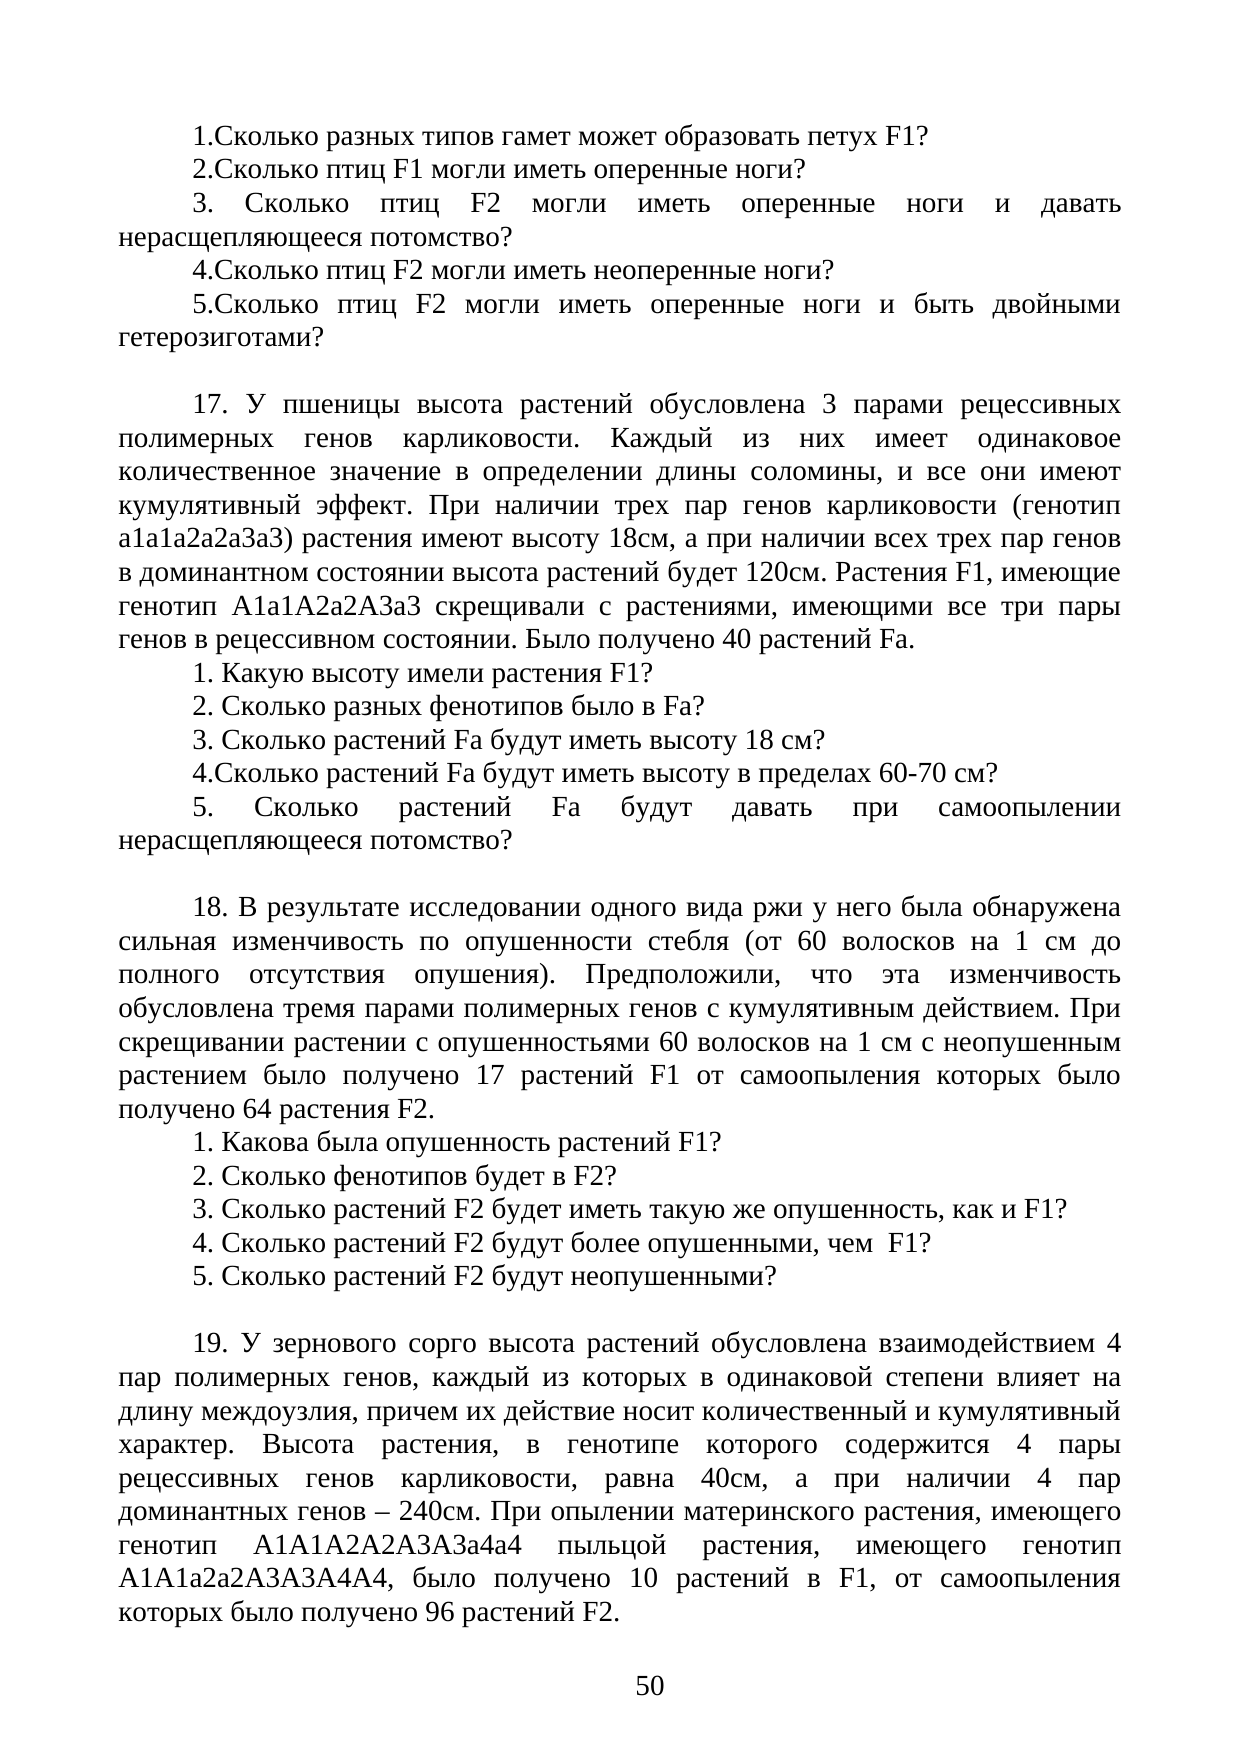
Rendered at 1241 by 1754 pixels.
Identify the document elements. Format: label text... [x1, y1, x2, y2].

text 3. Сколько растений Fа будут иметь высоту 18 см? [118, 722, 1122, 755]
text 5. Сколько растений F2 будут неопушенными? [118, 1258, 1122, 1292]
text 3. Сколько растений F2 будет иметь такую же опушенность, как и F1? [118, 1191, 1122, 1225]
text 4.Сколько птиц F2 могли иметь неоперенные ноги? [118, 252, 1122, 286]
text 17. У пшеницы высота растений обусловлена 3 парами рецессивных полимерных генов карликовости. Каждый из них имеет одинаковое количественное значение в определении длины соломины, и все они имеют кумулятивный эффект. При наличии трех пар генов карликовости (генотип а1а1а2а2а3а3) растения имеют высоту 18см, а при наличии всех трех пар генов в доминантном состоянии высота растений будет 120см. Растения F1, имеющие генотип А1а1А2а2А3а3 скрещивали с растениями, имеющими все три пары генов в рецессивном состоянии. Было получено 40 растений Fа. [118, 386, 1122, 655]
text 4. Сколько растений F2 будут более опушенными, чем F1? [118, 1225, 1122, 1258]
text 4.Сколько растений Fа будут иметь высоту в пределах 60-70 см? [118, 755, 1122, 789]
text 2. Сколько разных фенотипов было в Fа? [118, 688, 1122, 722]
text 1. Какова была опушенность растений F1? [118, 1124, 1122, 1158]
text 1. Какую высоту имели растения F1? [118, 655, 1122, 688]
text 19. У зернового сорго высота растений обусловлена взаимодействием 4 пар полимерных генов, каждый из которых в одинаковой степени влияет на длину междоузлия, причем их действие носит количественный и кумулятивный характер. Высота растения, в генотипе которого содержится 4 пары рецессивных генов карликовости, равна 40см, а при наличии 4 пар доминантных генов – 240см. При опылении материнского растения, имеющего генотип А1А1А2А2А3А3а4а4 пыльцой растения, имеющего генотип А1А1а2а2А3А3А4А4, было получено 10 растений в F1, от самоопыления которых было получено 96 растений F2. [118, 1326, 1122, 1627]
text 1.Сколько разных типов гамет может образовать петух F1? [118, 118, 1122, 152]
text 3. Сколько птиц F2 могли иметь оперенные ноги и давать нерасщепляющееся потомство? [118, 185, 1122, 252]
text 2.Сколько птиц F1 могли иметь оперенные ноги? [118, 152, 1122, 185]
text 5.Сколько птиц F2 могли иметь оперенные ноги и быть двойными гетерозиготами? [118, 286, 1122, 353]
text 18. В результате исследовании одного вида ржи у него была обнаружена сильная изменчивость по опушенности стебля (от 60 волосков на 1 см до полного отсутствия опушения). Предположили, что эта изменчивость обусловлена тремя парами полимерных генов с кумулятивным действием. При скрещивании растении с опушенностьями 60 волосков на 1 см с неопушенным растением было получено 17 растений F1 от самоопыления которых было получено 64 растения F2. [118, 889, 1122, 1124]
text 2. Сколько фенотипов будет в F2? [118, 1158, 1122, 1191]
text 5. Сколько растений Fа будут давать при самоопылении нерасщепляющееся потомство? [118, 789, 1122, 856]
